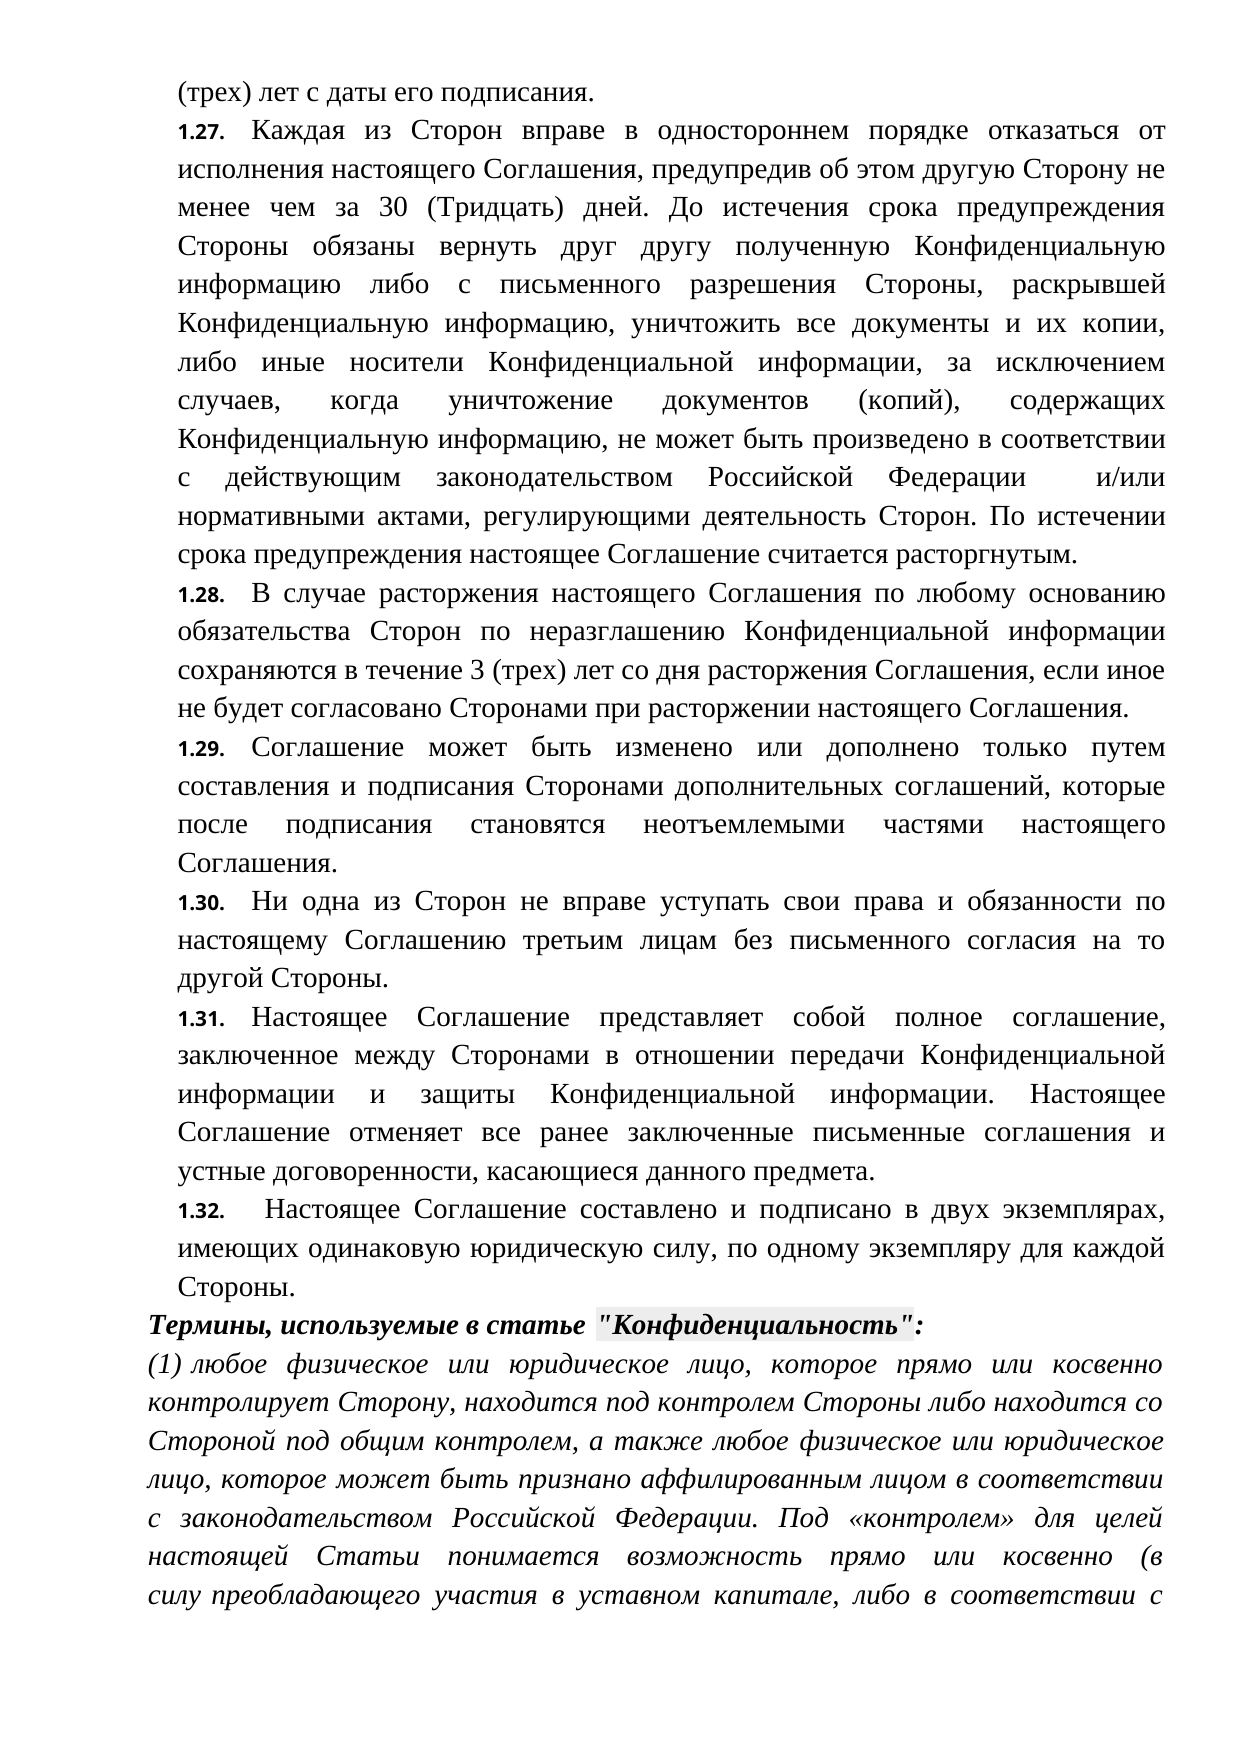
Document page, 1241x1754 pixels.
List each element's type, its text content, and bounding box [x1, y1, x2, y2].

text Термины, используемые в статье "Конфиденциальность": [914, 1307, 1167, 1341]
text Термины, используемые в статье "Конфиденциальность": [148, 1307, 596, 1341]
list Настоящее Соглашение составлено и подписано в двух экземплярах, имеющих одинаковую юридическую силу, по одному экземпляру для каждой Стороны. [177, 1192, 1167, 1302]
list Ни одна из Сторон не вправе уступать свои права и обязанности по настоящему Соглашению третьим лицам без письменного согласия на то другой Стороны. [177, 883, 1167, 994]
list Соглашение может быть изменено или дополнено только путем составления и подписания Сторонами дополнительных соглашений, которые после подписания становятся неотъемлемыми частями настоящего Соглашения. [177, 729, 1167, 878]
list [177, 74, 1167, 107]
list Настоящее Соглашение представляет собой полное соглашение, заключенное между Сторонами в отношении передачи Конфиденциальной информации и защиты Конфиденциальной информации. Настоящее Соглашение отменяет все ранее заключенные письменные соглашения и устные договоренности, касающиеся данного предмета. [177, 999, 1167, 1187]
list Каждая из Сторон вправе в одностороннем порядке отказаться от исполнения настоящего Соглашения, предупредив об этом другую Сторону не менее чем за 30 (Тридцать) дней. До истечения срока предупреждения Стороны обязаны вернуть друг другу полученную Конфиденциальную информацию либо с письменного разрешения Стороны, раскрывшей Конфиденциальную информацию, уничтожить все документы и их копии, либо иные носители Конфиденциальной информации, за исключением случаев, когда уничтожение документов (копий), содержащих Конфиденциальную информацию, не может быть произведено в соответствии с действующим законодательством Российской Федерации и/или нормативными актами, регулирующими деятельность Сторон. По истечении срока предупреждения настоящее Соглашение считается расторгнутым. [177, 112, 1167, 570]
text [148, 1346, 1167, 1611]
list В случае расторжения настоящего Соглашения по любому основанию обязательства Сторон по неразглашению Конфиденциальной информации сохраняются в течение 3 (трех) лет со дня расторжения Соглашения, если иное не будет согласовано Сторонами при расторжении настоящего Соглашения. [177, 575, 1167, 724]
